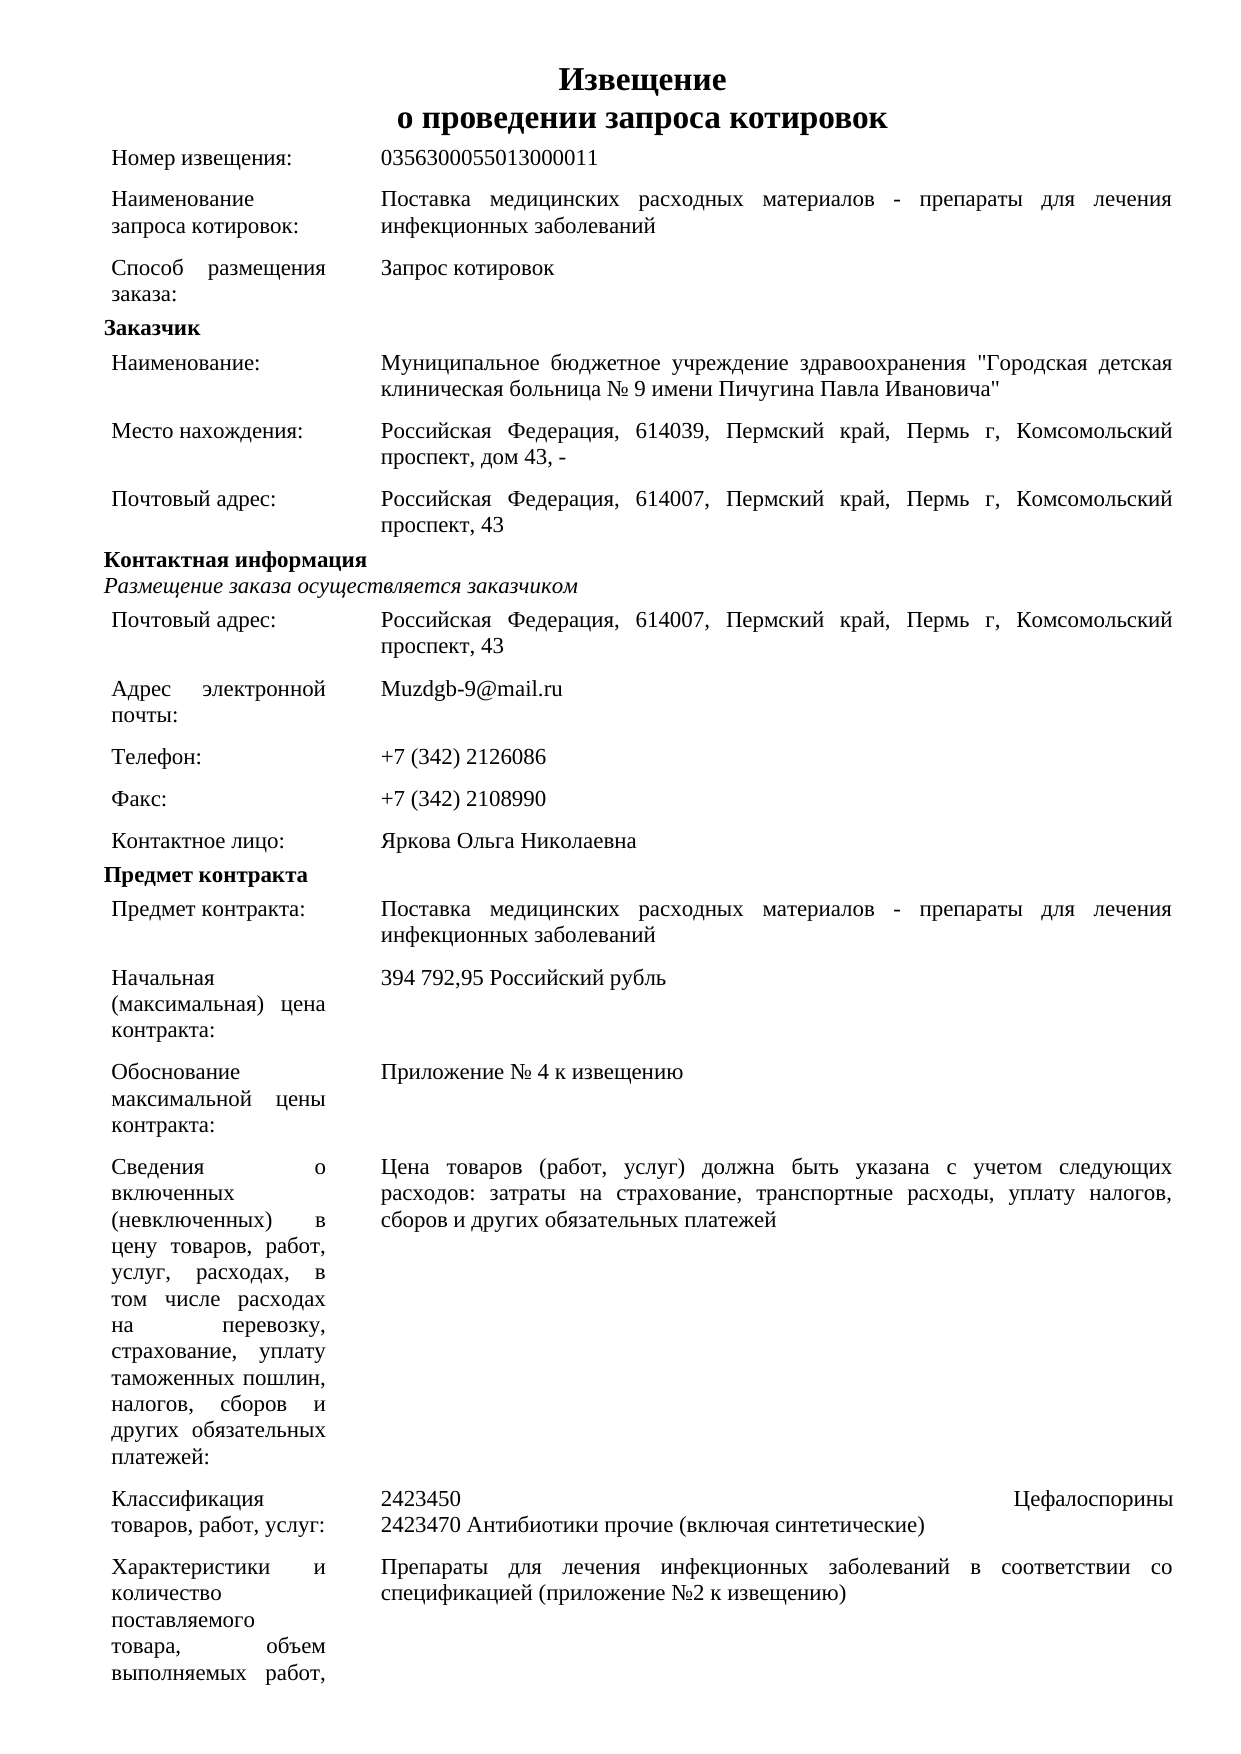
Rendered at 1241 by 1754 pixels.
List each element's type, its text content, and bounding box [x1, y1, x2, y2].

table_header Номер извещения: [104, 136, 373, 178]
table_header Наименование: [104, 341, 373, 409]
text Предмет контракта [103, 861, 1181, 887]
table_header Почтовый адрес: [104, 599, 373, 667]
text Контактная информация [103, 546, 1181, 572]
table_cell Классификация товаров, работ, услуг: [104, 1477, 373, 1545]
table_cell Приложение № 4 к извещению [373, 1050, 1181, 1145]
table_cell +7 (342) 2126086 [373, 735, 1181, 777]
table_header Российская Федерация, 614007, Пермский край, Пермь г, Комсомольский проспект, 43 [373, 599, 1181, 667]
table_cell Адрес электронной почты: [104, 667, 373, 735]
text Извещение [103, 59, 1181, 97]
table_cell Место нахождения: [104, 409, 373, 477]
table_header 0356300055013000011 [373, 136, 1181, 178]
table_cell Начальная (максимальная) цена контракта: [104, 956, 373, 1050]
table_cell Поставка медицинских расходных материалов - препараты для лечения инфекционных заболеваний [373, 178, 1181, 246]
table_cell Контактное лицо: [104, 819, 373, 861]
text о проведении запроса котировок [103, 97, 1181, 136]
table_cell Способ размещения заказа: [104, 246, 373, 314]
table_header Муниципальное бюджетное учреждение здравоохранения "Городская детская клиническая больница № 9 имени Пичугина Павла Ивановича" [373, 341, 1181, 409]
text Размещение заказа осуществляется заказчиком [103, 572, 1181, 598]
table_cell 394 792,95 Российский рубль [373, 956, 1181, 1050]
table_header Поставка медицинских расходных материалов - препараты для лечения инфекционных заболеваний [373, 888, 1181, 956]
table_cell Яркова Ольга Николаевна [373, 819, 1181, 861]
table_cell Телефон: [104, 735, 373, 777]
table_cell Обоснование максимальной цены контракта: [104, 1050, 373, 1145]
table_header Предмет контракта: [104, 888, 373, 956]
table_cell Российская Федерация, 614039, Пермский край, Пермь г, Комсомольский проспект, дом 43, - [373, 409, 1181, 477]
text Заказчик [103, 314, 1181, 341]
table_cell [373, 1545, 1181, 1693]
table_cell 2423450 Цефалоспорины 2423470 Антибиотики прочие (включая синтетические) [373, 1477, 1181, 1545]
table_cell +7 (342) 2108990 [373, 777, 1181, 819]
table_cell Российская Федерация, 614007, Пермский край, Пермь г, Комсомольский проспект, 43 [373, 478, 1181, 546]
table_cell Наименование запроса котировок: [104, 178, 373, 246]
table_cell Запрос котировок [373, 246, 1181, 314]
table_cell Цена товаров (работ, услуг) должна быть указана с учетом следующих расходов: затраты на страхование, транспортные расходы, уплату налогов, сборов и других обязательных платежей [373, 1145, 1181, 1477]
table_cell Сведения о включенных (невключенных) в цену товаров, работ, услуг, расходах, в том числе расходах на перевозку, страхование, уплату таможенных пошлин, налогов, сборов и других обязательных платежей: [104, 1145, 373, 1477]
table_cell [104, 1545, 373, 1693]
table_cell Факс: [104, 777, 373, 819]
table_cell Почтовый адрес: [104, 478, 373, 546]
table_cell Muzdgb-9@mail.ru [373, 667, 1181, 735]
